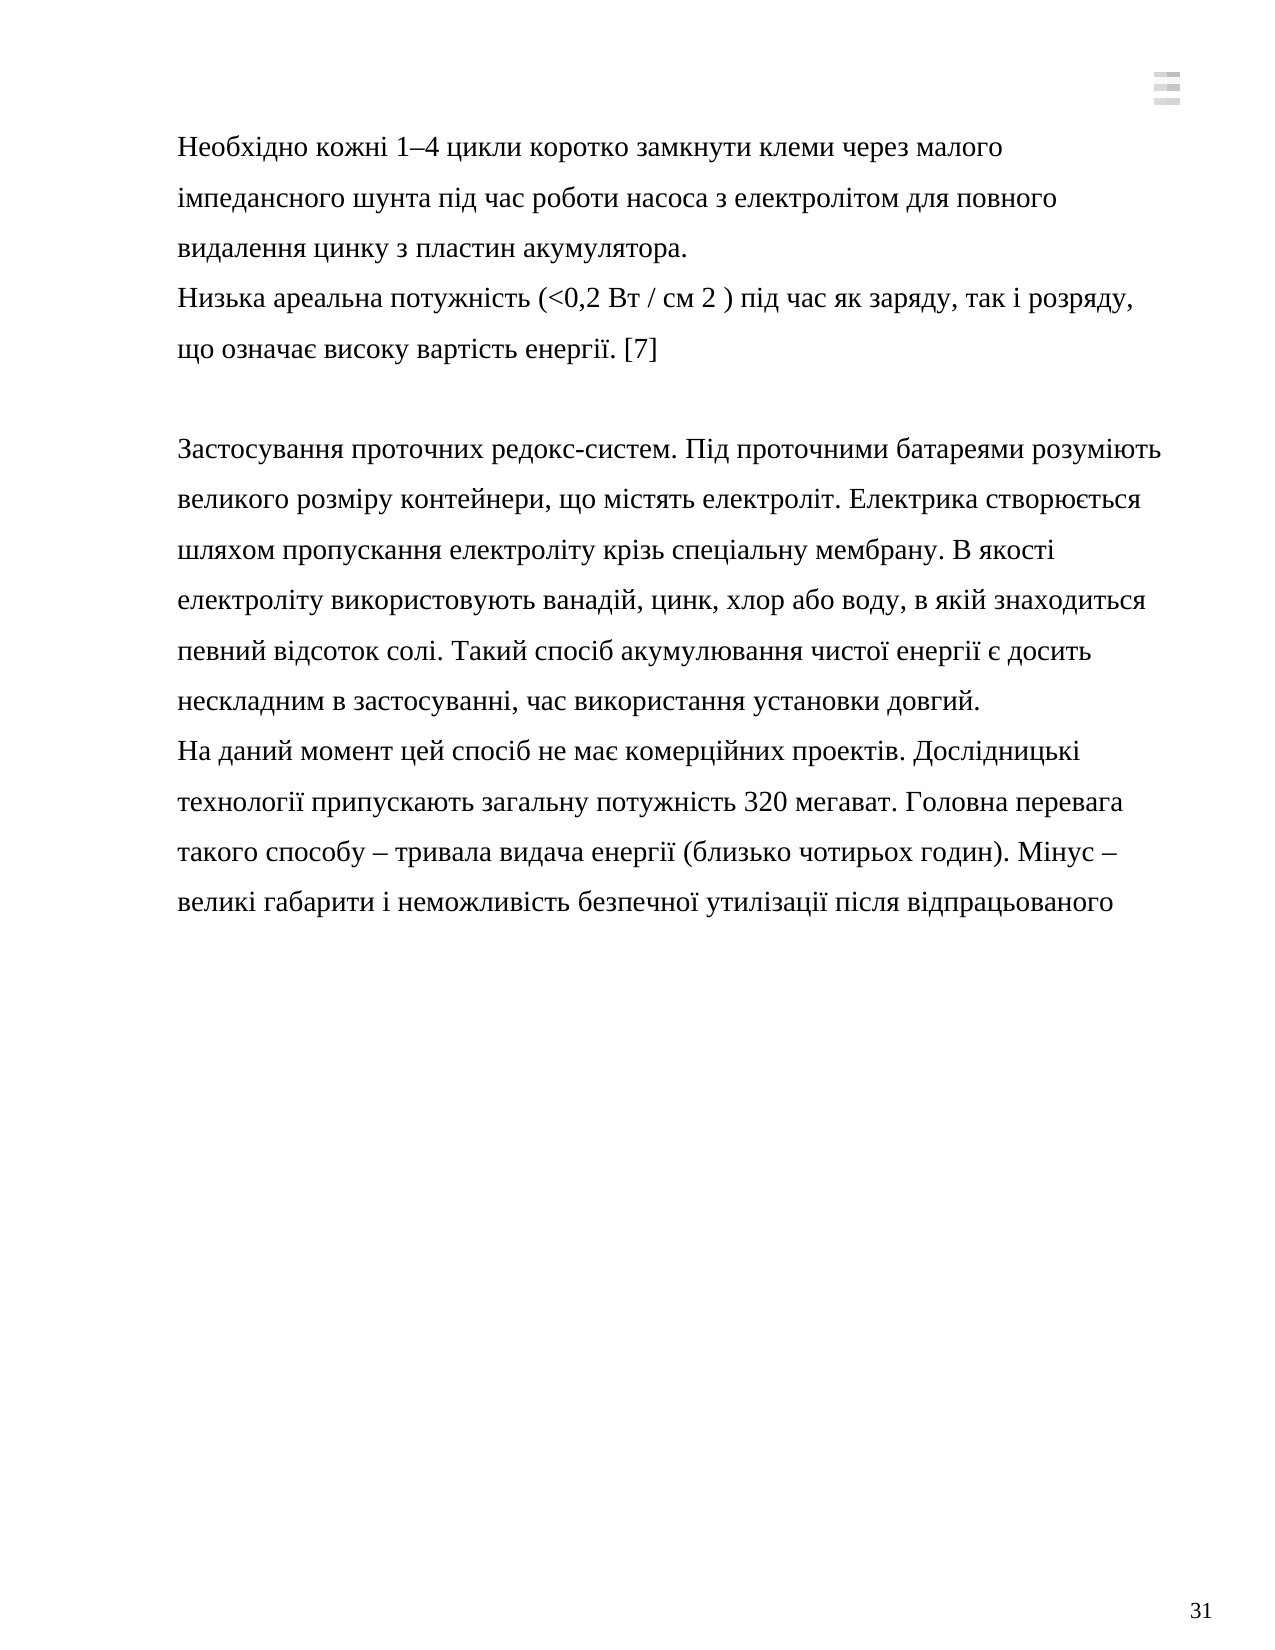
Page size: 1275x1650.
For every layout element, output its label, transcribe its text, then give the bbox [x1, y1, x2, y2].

text Необхідно кожні 1–4 цикли коротко замкнути клеми через малого імпедансного шунта під час роботи насоса з електролітом для повного видалення цинку з пластин акумулятора. [177, 129, 1171, 264]
picture [1142, 72, 1194, 105]
text На даний момент цей спосіб не має комерційних проектів. Дослідницькі технології припускають загальну потужність 320 мегават. Головна перевага такого способу – тривала видача енергії (близько чотирьох годин). Мінус – великі габарити і неможливість безпечної утилізації після відпрацьованого [177, 733, 1171, 918]
text Низька ареальна потужність (<0,2 Вт / см 2 ) під час як заряду, так і розряду, що означає високу вартість енергії. [7] [177, 281, 1171, 364]
text Застосування проточних редокс-систем. Під проточними батареями розуміють великого розміру контейнери, що містять електроліт. Електрика створюється шляхом пропускання електроліту крізь спеціальну мембрану. В якості електроліту використовують ванадій, цинк, хлор або воду, в якій знаходиться певний відсоток солі. Такий спосіб акумулювання чистої енергії є досить нескладним в застосуванні, час використання установки довгий. [177, 431, 1171, 716]
